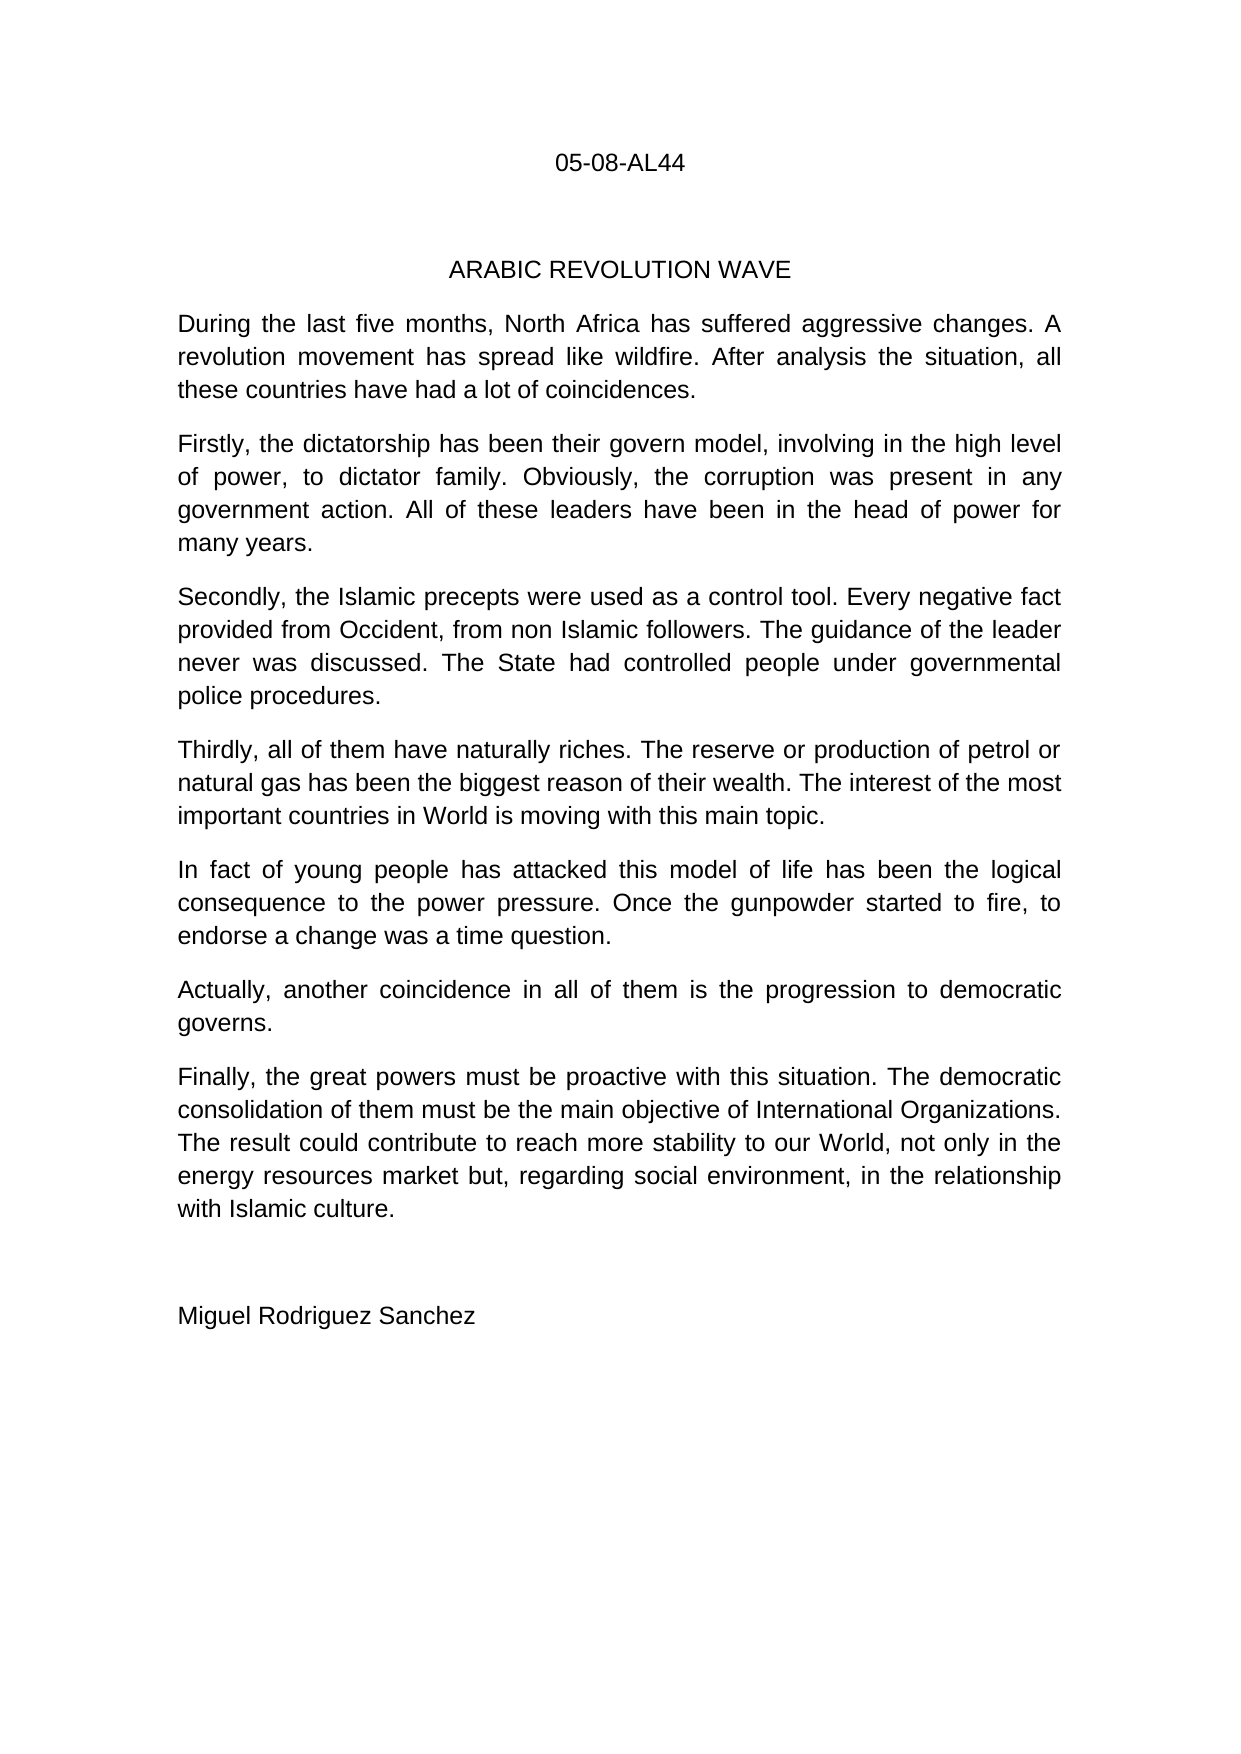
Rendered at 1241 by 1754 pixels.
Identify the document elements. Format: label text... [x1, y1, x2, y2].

text In fact of young people has attacked this model of life has been the logical consequence to the power pressure. Once the gunpowder started to fire, to endorse a change was a time question. [177, 855, 1063, 949]
text Thirdly, all of them have naturally riches. The reserve or production of petrol or natural gas has been the biggest reason of their wealth. The interest of the most important countries in World is moving with this main topic. [177, 735, 1063, 830]
text Actually, another coincidence in all of them is the progression to democratic governs. [177, 975, 1063, 1036]
text Miguel Rodriguez Sanchez [177, 1301, 1063, 1330]
text 05-08-AL44 [177, 148, 1063, 176]
text ARABIC REVOLUTION WAVE [177, 255, 1063, 284]
text Secondly, the Islamic precepts were used as a control tool. Every negative fact provided from Occident, from non Islamic followers. The guidance of the leader never was discussed. The State had controlled people under governmental police procedures. [177, 582, 1063, 710]
text During the last five months, North Africa has suffered aggressive changes. A revolution movement has spread like wildfire. After analysis the situation, all these countries have had a lot of coincidences. [177, 309, 1063, 404]
text Finally, the great powers must be proactive with this situation. The democratic consolidation of them must be the main objective of International Organizations. The result could contribute to reach more stability to our World, not only in the energy resources market but, regarding social environment, in the relationship with Islamic culture. [177, 1062, 1063, 1222]
text Firstly, the dictatorship has been their govern model, involving in the high level of power, to dictator family. Obviously, the corruption was present in any government action. All of these leaders have been in the head of power for many years. [177, 429, 1063, 557]
